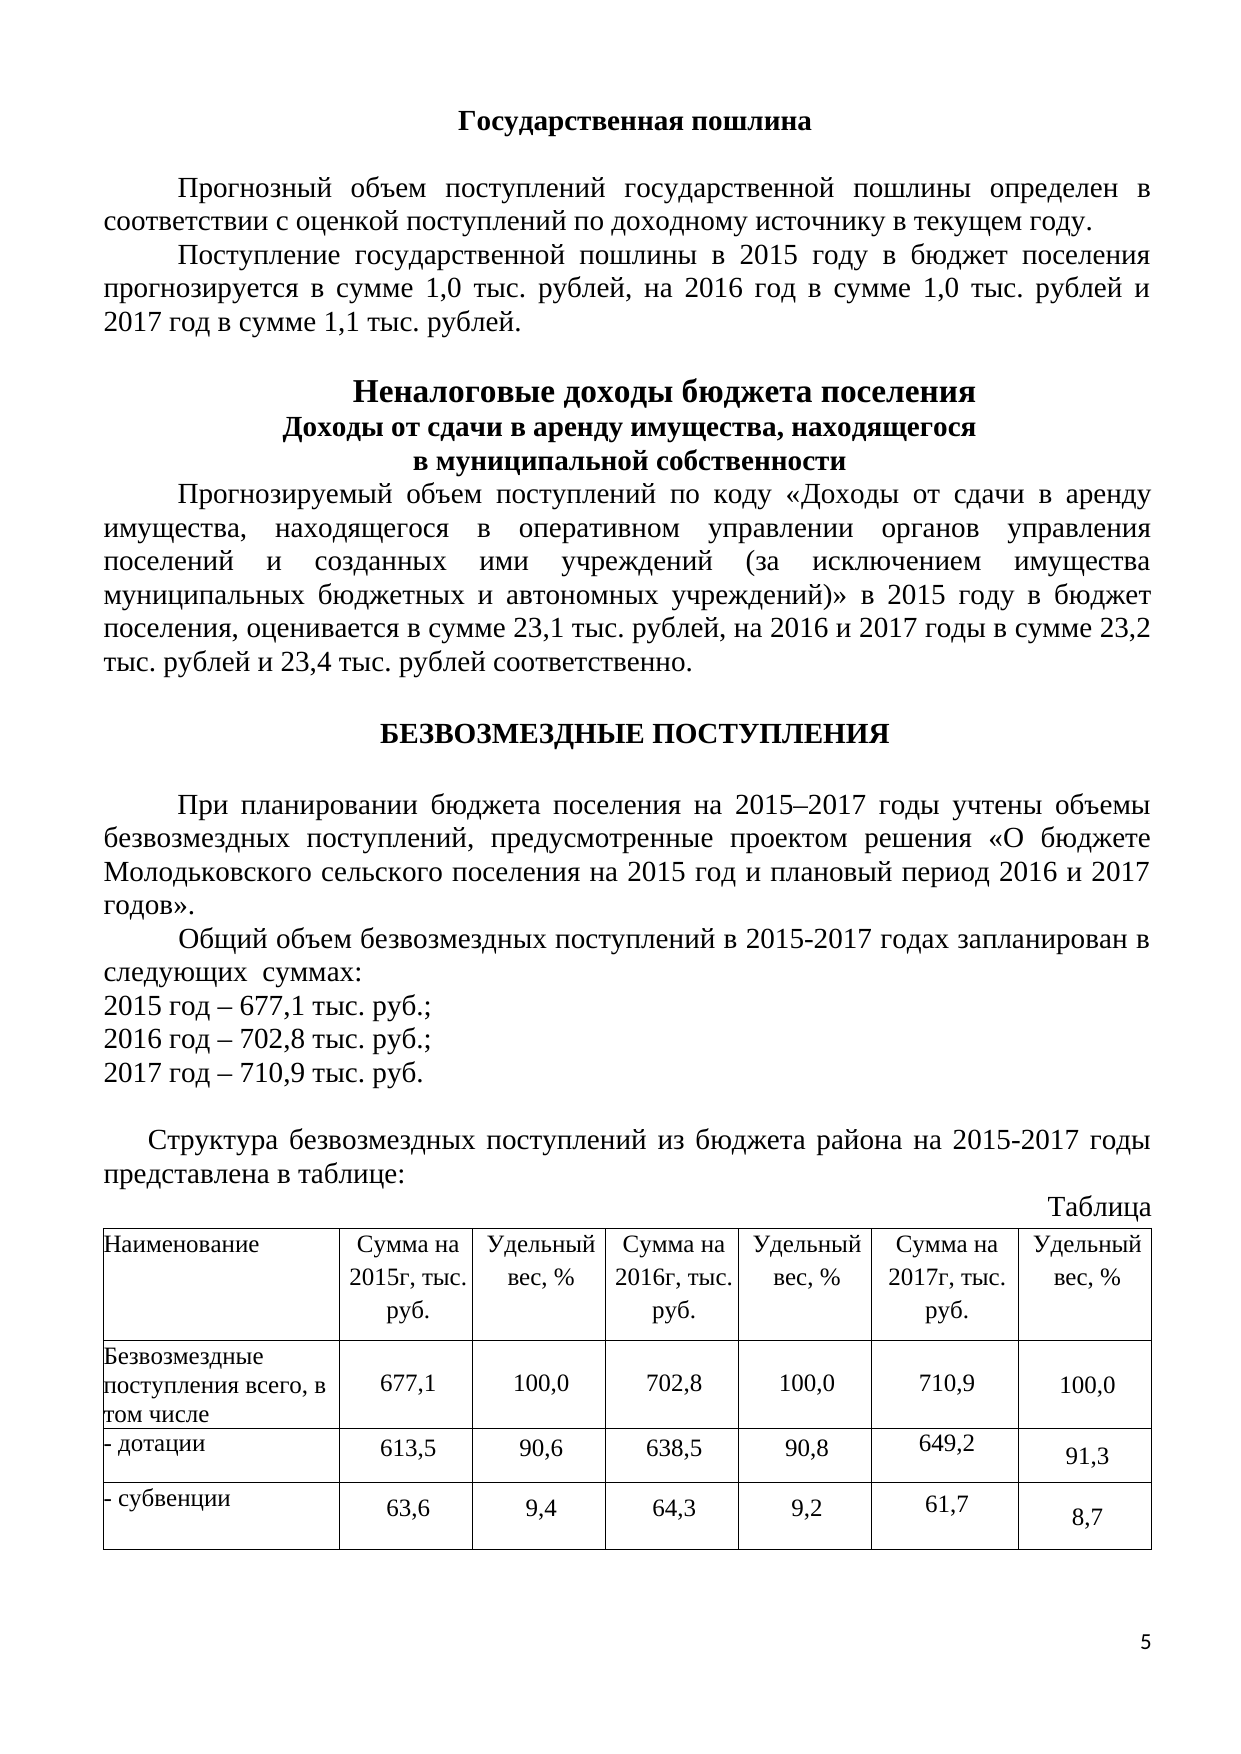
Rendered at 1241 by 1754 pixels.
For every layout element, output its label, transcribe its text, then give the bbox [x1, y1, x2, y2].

table_cell 649,2 [872, 1429, 1018, 1482]
table_cell 9,4 [473, 1483, 605, 1549]
text Прогнозный объем поступлений государственной пошлины определен в соответствии с оценкой поступлений по доходному источнику в текущем году. [103, 170, 1152, 237]
table_header Удельный вес, % [1019, 1229, 1151, 1340]
table_header Наименование [104, 1229, 339, 1340]
text 2015 год – 677,1 тыс. руб.; [103, 988, 1152, 1022]
table_cell 90,6 [473, 1429, 605, 1482]
table_cell - дотации [104, 1429, 339, 1482]
table_cell 100,0 [739, 1341, 871, 1427]
text 2017 год – 710,9 тыс. руб. [103, 1055, 1152, 1089]
table_cell 61,7 [872, 1483, 1018, 1549]
text Общий объем безвозмездных поступлений в 2015-2017 годах запланирован в следующих суммах: [103, 921, 1152, 988]
table_cell 100,0 [473, 1341, 605, 1427]
table_cell 100,0 [1019, 1341, 1151, 1427]
table_cell 613,5 [340, 1429, 472, 1482]
text Прогнозируемый объем поступлений по коду «Доходы от сдачи в аренду имущества, находящегося в оперативном управлении органов управления поселений и созданных ими учреждений (за исключением имущества муниципальных бюджетных и автономных учреждений)» в 2015 году в бюджет поселения, оценивается в сумме 23,1 тыс. рублей, на 2016 и 2017 годы в сумме 23,2 тыс. рублей и 23,4 тыс. рублей соответственно. [103, 476, 1152, 678]
table_cell 702,8 [606, 1341, 738, 1427]
table_cell 90,8 [739, 1429, 871, 1482]
text Структура безвозмездных поступлений из бюджета района на 2015-2017 годы представлена в таблице: [103, 1122, 1152, 1189]
table_cell 638,5 [606, 1429, 738, 1482]
table_cell 64,3 [606, 1483, 738, 1549]
text Доходы от сдачи в аренду имущества, находящегося в муниципальной собственности [103, 409, 1156, 476]
table_header Удельный вес, % [473, 1229, 605, 1340]
table_cell 677,1 [340, 1341, 472, 1427]
subtitle Государственная пошлина [103, 103, 1167, 136]
table_cell 91,3 [1019, 1429, 1151, 1482]
text Таблица [103, 1189, 1152, 1223]
text Поступление государственной пошлины в 2015 году в бюджет поселения прогнозируется в сумме 1,0 тыс. рублей, на 2016 год в сумме 1,0 тыс. рублей и 2017 год в сумме 1,1 тыс. рублей. [103, 237, 1152, 337]
table_cell 8,7 [1019, 1483, 1151, 1549]
table_header Удельный вес, % [739, 1229, 871, 1340]
text 2016 год – 702,8 тыс. руб.; [103, 1022, 1152, 1055]
table_header Сумма на 2015г, тыс. руб. [340, 1229, 472, 1340]
table_cell 710,9 [872, 1341, 1018, 1427]
table_cell Безвозмездные поступления всего, в том числе [104, 1341, 339, 1427]
text Неналоговые доходы бюджета поселения [103, 371, 1152, 409]
table_header Сумма на 2017г, тыс. руб. [872, 1229, 1018, 1340]
text БЕЗВОЗМЕЗДНЫЕ ПОСТУПЛЕНИЯ [103, 716, 1167, 750]
table_cell 63,6 [340, 1483, 472, 1549]
table_cell 9,2 [739, 1483, 871, 1549]
text При планировании бюджета поселения на 2015–2017 годы учтены объемы безвозмездных поступлений, предусмотренные проектом решения «О бюджете Молодьковского сельского поселения на 2015 год и плановый период 2016 и 2017 годов». [103, 787, 1152, 921]
table_header Сумма на 2016г, тыс. руб. [606, 1229, 738, 1340]
table_cell - субвенции [104, 1483, 339, 1549]
